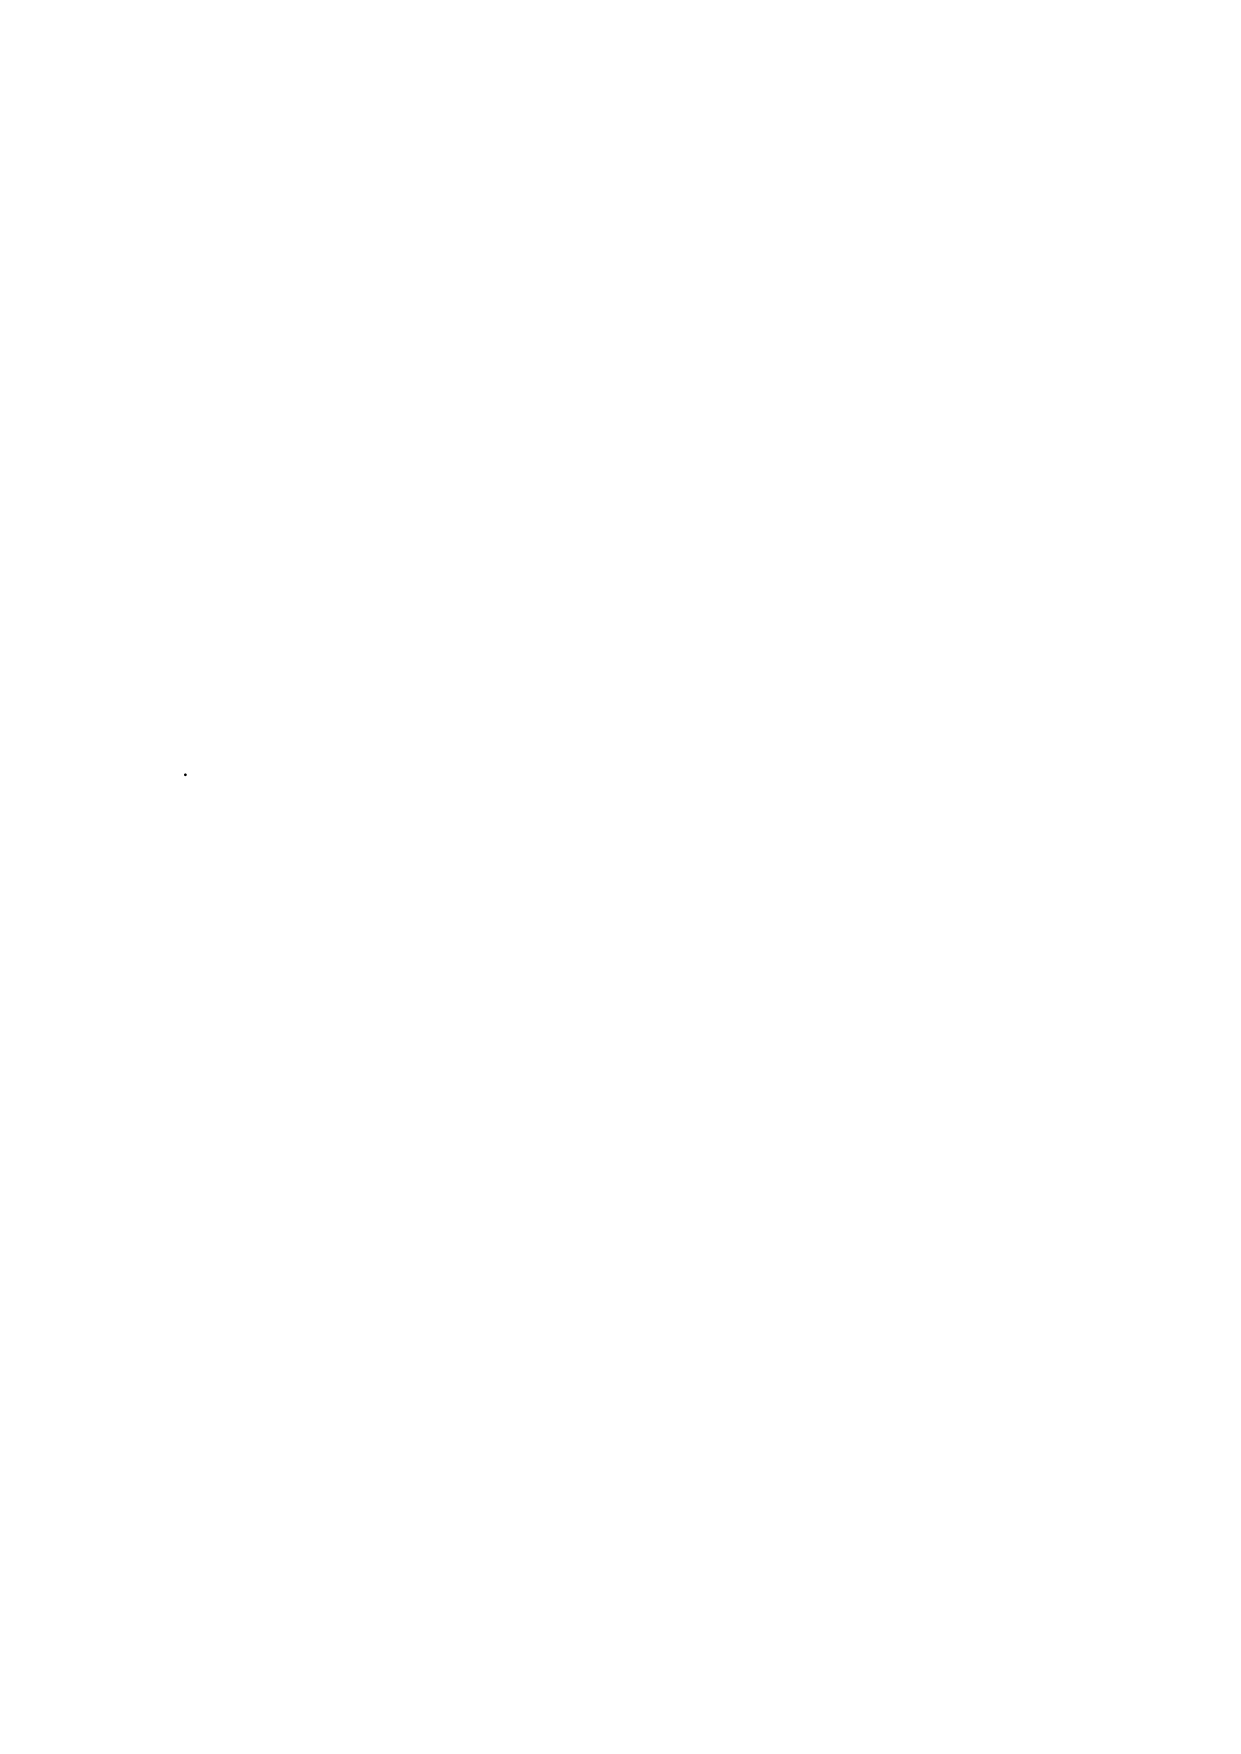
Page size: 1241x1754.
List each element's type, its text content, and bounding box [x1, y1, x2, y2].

text . [177, 754, 1152, 782]
